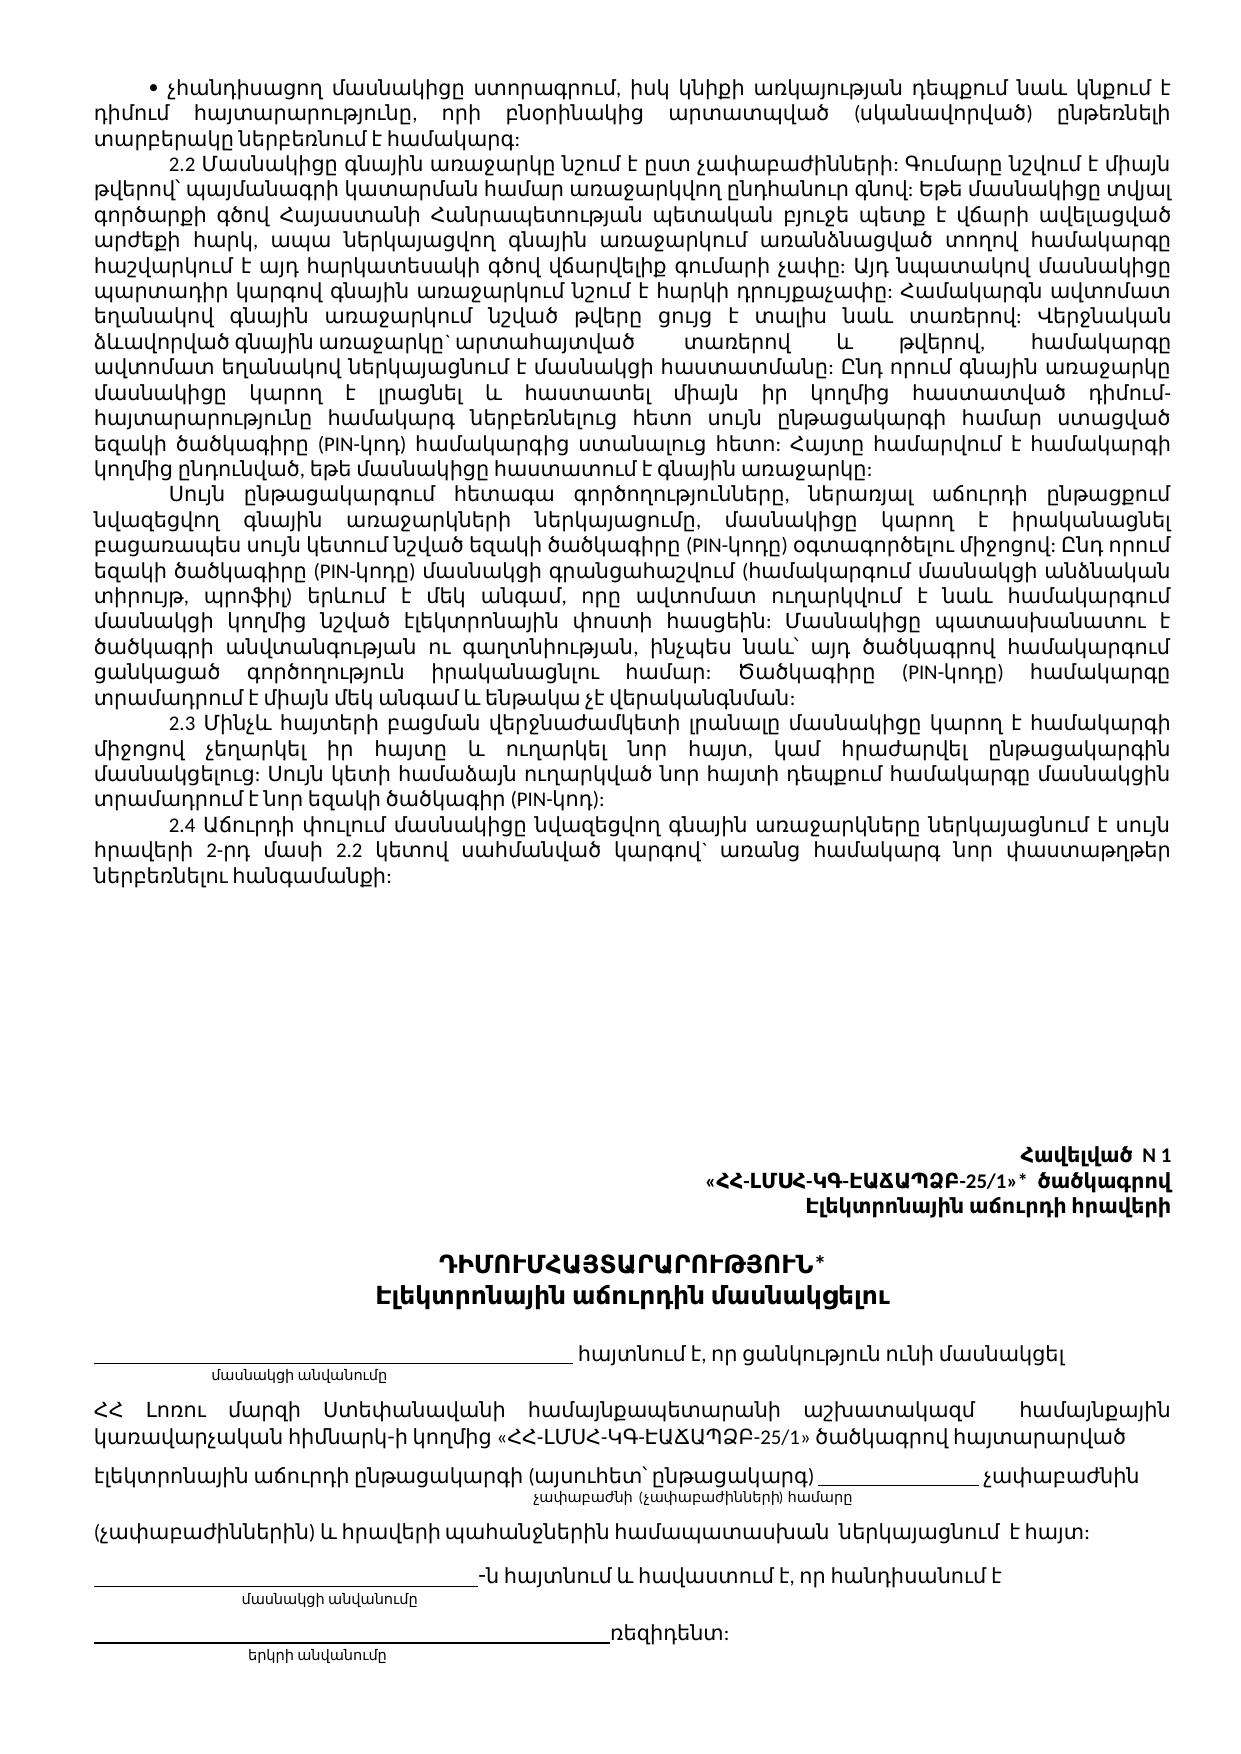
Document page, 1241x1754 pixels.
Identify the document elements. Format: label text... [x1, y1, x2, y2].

text -ն հայտնում և հավաստում է, որ հանդիսանում է [94, 1559, 1171, 1590]
text ԴԻՄՈՒՄՀԱՅՏԱՐԱՐՈՒԹՅՈՒՆ* [94, 1249, 1171, 1280]
subtitle Էլեկտրոնային աճուրդին մասնակցելու [94, 1280, 1171, 1310]
text Սույն ընթացակարգում հետագա գործողությունները, ներառյալ աճուրդի ընթացքում նվազեցվող գնային առաջարկների ներկայացումը, մասնակիցը կարող է իրականացնել բացառապես սույն կետում նշված եզակի ծածկագիրը (PIN-կոդը) օգտագործելու միջոցով: Ընդ որում եզակի ծածկագիրը (PIN-կոդը) մասնակցի գրանցահաշվում (համակարգում մասնակցի անձնական տիրույթ, պրոֆիլ) երևում է մեկ անգամ, որը ավտոմատ ուղարկվում է նաև համակարգում մասնակցի կողմից նշված էլեկտրոնային փոստի հասցեին: Մասնակիցը պատասխանատու է ծածկագրի անվտանգության ու գաղտնիության, ինչպես նաև՝ այդ ծածկագրով համակարգում ցանկացած գործողություն իրականացնլու համար: Ծածկագիրը (PIN-կոդը) համակարգը տրամադրում է միայն մեկ անգամ և ենթակա չէ վերականգնման: [94, 482, 1171, 710]
text հայտնում է, որ ցանկություն ունի մասնակցել [94, 1341, 1171, 1366]
text էլեկտրոնային աճուրդի ընթացակարգի (այսուհետ՝ ընթացակարգ) չափաբաժնին [94, 1463, 1171, 1488]
text մասնակցի անվանումը [94, 1366, 1171, 1397]
text Էլեկտրոնային աճուրդի հրավերի [94, 1193, 1171, 1219]
text չափաբաժնի (չափաբաժինների) համարը [94, 1488, 1171, 1519]
text 2.2 Մասնակիցը գնային առաջարկը նշում է ըստ չափաբաժինների: Գումարը նշվում է միայն թվերով՝ պայմանագրի կատարման համար առաջարկվող ընդհանուր գնով: Եթե մասնակիցը տվյալ գործարքի գծով Հայաստանի Հանրապետության պետական բյուջե պետք է վճարի ավելացված արժեքի հարկ, ապա ներկայացվող գնային առաջարկում առանձնացված տողով համակարգը հաշվարկում է այդ հարկատեսակի գծով վճարվելիք գումարի չափը: Այդ նպատակով մասնակիցը պարտադիր կարգով գնային առաջարկում նշում է հարկի դրույքաչափը: Համակարգն ավտոմատ եղանակով գնային առաջարկում նշված թվերը ցույց է տալիս նաև տառերով: Վերջնական ձևավորված գնային առաջարկը` արտահայտված տառերով և թվերով, համակարգը ավտոմատ եղանակով ներկայացնում է մասնակցի հաստատմանը: Ընդ որում գնային առաջարկը մասնակիցը կարող է լրացնել և հաստատել միայն իր կողմից հաստատված դիմում-հայտարարությունը համակարգ ներբեռնելուց հետո սույն ընթացակարգի համար ստացված եզակի ծածկագիրը (PIN-կոդ) համակարգից ստանալուց հետո: Հայտը համարվում է համակարգի կողմից ընդունված, եթե մասնակիցը հաստատում է գնային առաջարկը: [94, 151, 1171, 482]
text 2.3 Մինչև հայտերի բացման վերջնաժամկետի լրանալը մասնակիցը կարող է համակարգի միջոցով չեղարկել իր հայտը և ուղարկել նոր հայտ, կամ հրաժարվել ընթացակարգին մասնակցելուց: Սույն կետի համաձայն ուղարկված նոր հայտի դեպքում համակարգը մասնակցին տրամադրում է նոր եզակի ծածկագիր (PIN-կոդ): [94, 710, 1171, 812]
text «ՀՀ-ԼՄՍՀ-ԿԳ-ԷԱՃԱՊՁԲ-25/1»* ծածկագրով [94, 1168, 1171, 1193]
text երկրի անվանումը [94, 1646, 1171, 1677]
list չհանդիսացող մասնակիցը ստորագրում, իսկ կնիքի առկայության դեպքում նաև կնքում է դիմում հայտարարությունը, որի բնօրինակից արտատպված (սկանավորված) ընթեռնելի տարբերակը ներբեռնում է համակարգ: [94, 75, 1171, 151]
text ռեզիդենտ: [94, 1621, 1171, 1646]
text (չափաբաժիններին) և հրավերի պահանջներին համապատասխան ներկայացնում է հայտ: [94, 1519, 1171, 1544]
text ՀՀ Լոռու մարզի Ստեփանավանի համայնքապետարանի աշխատակազմ համայնքային կառավարչական հիմնարկ-ի կողմից «ՀՀ-ԼՄՍՀ-ԿԳ-ԷԱՃԱՊՁԲ-25/1» ծածկագրով հայտարարված [94, 1397, 1171, 1450]
text 2.4 Աճուրդի փուլում մասնակիցը նվազեցվող գնային առաջարկները ներկայացնում է սույն հրավերի 2-րդ մասի 2.2 կետով սահմանված կարգով` առանց համակարգ նոր փաստաթղթեր ներբեռնելու հանգամանքի: [94, 812, 1171, 888]
text մասնակցի անվանումը [94, 1590, 1171, 1621]
text Հավելված N 1 [94, 1142, 1171, 1168]
